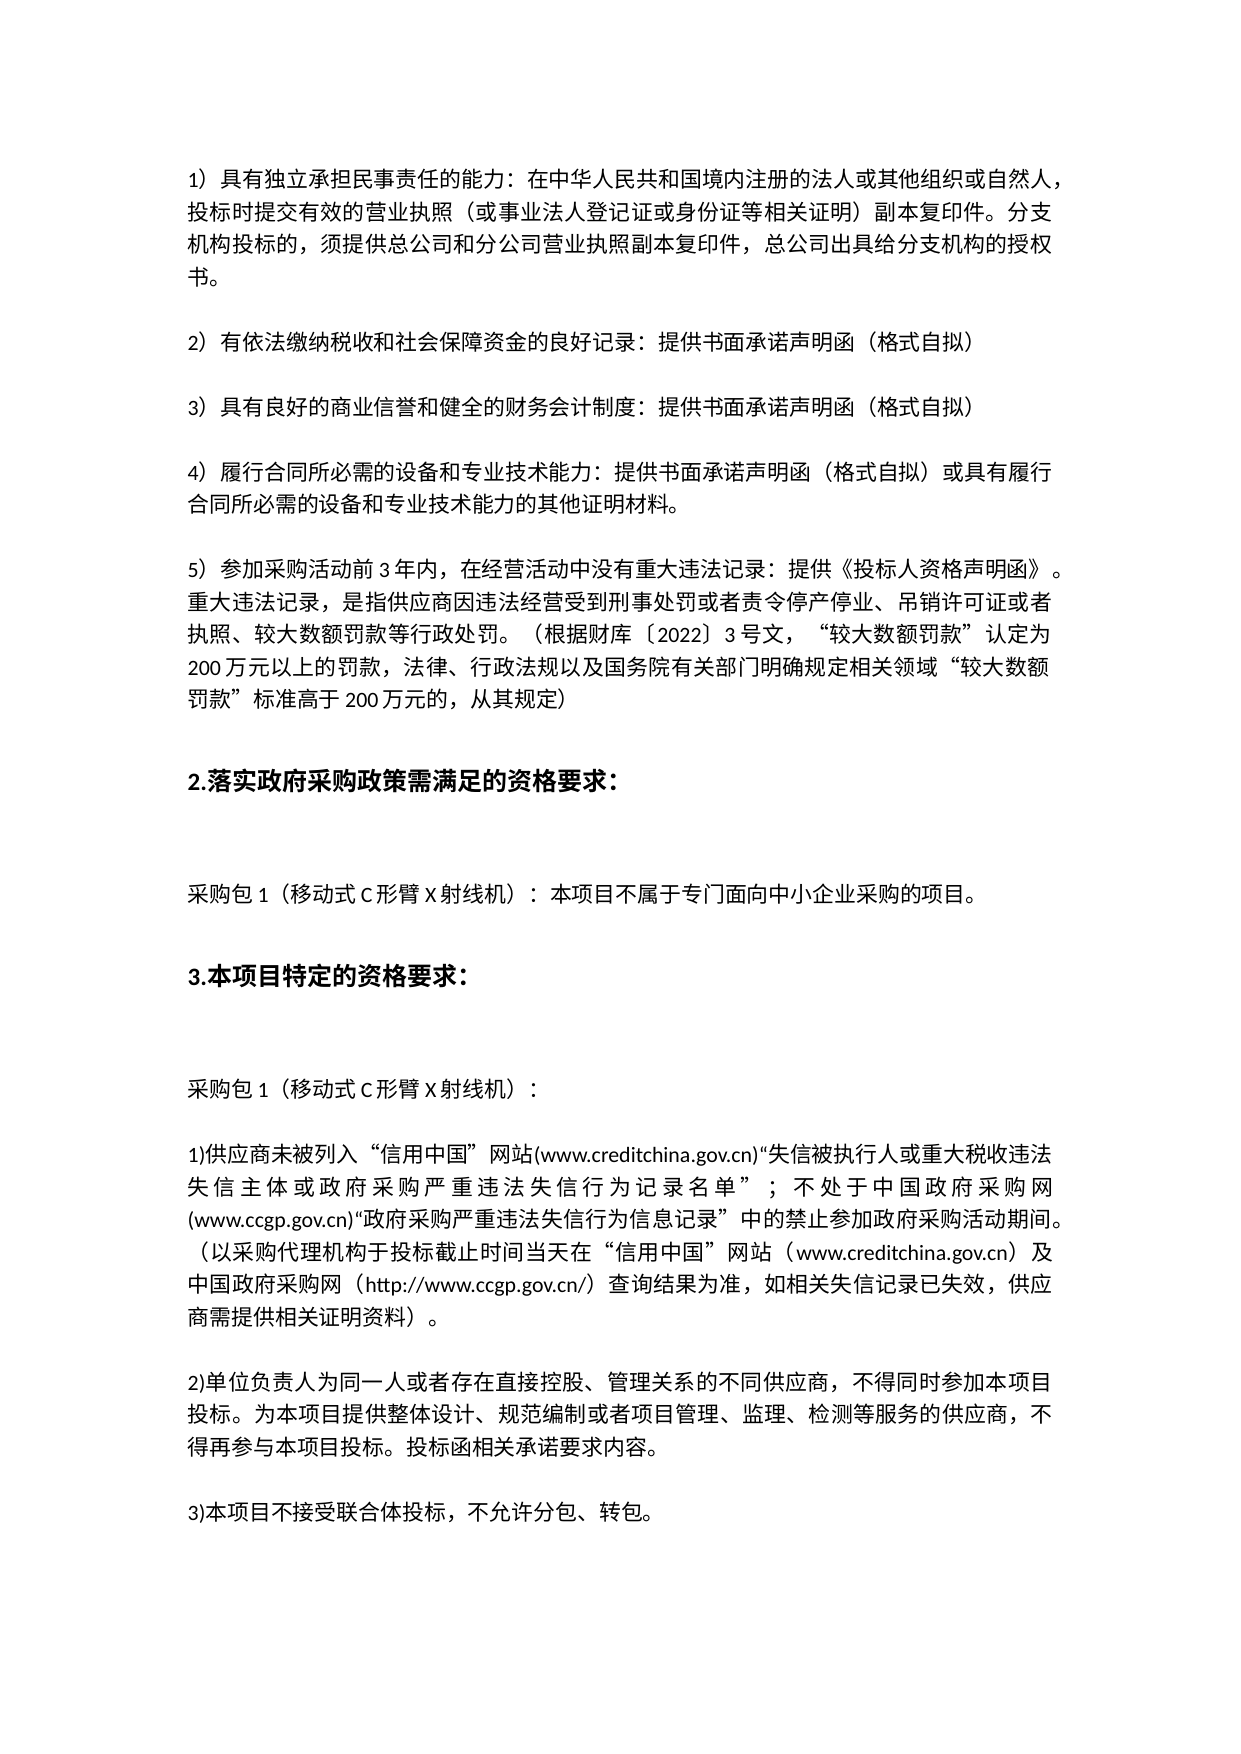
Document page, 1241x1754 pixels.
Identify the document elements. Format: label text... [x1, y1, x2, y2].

text 2.落实政府采购政策需满足的资格要求： [187, 747, 1053, 812]
text 2）有依法缴纳税收和社会保障资金的良好记录：提供书面承诺声明函（格式自拟） [187, 324, 1053, 357]
text 5）参加采购活动前3年内，在经营活动中没有重大违法记录：提供《投标人资格声明函》。重大违法记录，是指供应商因违法经营受到刑事处罚或者责令停产停业、吊销许可证或者执照、较大数额罚款等行政处罚。（根据财库〔2022〕3号文，“较大数额罚款”认定为200万元以上的罚款，法律、行政法规以及国务院有关部门明确规定相关领域“较大数额罚款”标准高于200万元的，从其规定） [187, 552, 1053, 714]
text 1）具有独立承担民事责任的能力：在中华人民共和国境内注册的法人或其他组织或自然人，投标时提交有效的营业执照（或事业法人登记证或身份证等相关证明）副本复印件。分支机构投标的，须提供总公司和分公司营业执照副本复印件，总公司出具给分支机构的授权书。 [187, 162, 1053, 292]
text 采购包1（移动式C形臂X射线机）：本项目不属于专门面向中小企业采购的项目。 [187, 877, 1053, 909]
text 3)本项目不接受联合体投标，不允许分包、转包。 [187, 1494, 1053, 1527]
text 3.本项目特定的资格要求： [187, 942, 1053, 1007]
text 3）具有良好的商业信誉和健全的财务会计制度：提供书面承诺声明函（格式自拟） [187, 389, 1053, 422]
text 采购包1（移动式C形臂X射线机）： [187, 1072, 1053, 1104]
text 4）履行合同所必需的设备和专业技术能力：提供书面承诺声明函（格式自拟）或具有履行合同所必需的设备和专业技术能力的其他证明材料。 [187, 454, 1053, 519]
text 2)单位负责人为同一人或者存在直接控股、管理关系的不同供应商，不得同时参加本项目投标。为本项目提供整体设计、规范编制或者项目管理、监理、检测等服务的供应商，不得再参与本项目投标。投标函相关承诺要求内容。 [187, 1364, 1053, 1462]
text 1)供应商未被列入“信用中国”网站(www.creditchina.gov.cn)“失信被执行人或重大税收违法失信主体或政府采购严重违法失信行为记录名单”；不处于中国政府采购网(www.ccgp.gov.cn)“政府采购严重违法失信行为信息记录”中的禁止参加政府采购活动期间。（以采购代理机构于投标截止时间当天在“信用中国”网站（www.creditchina.gov.cn）及中国政府采购网（http://www.ccgp.gov.cn/）查询结果为准，如相关失信记录已失效，供应商需提供相关证明资料）。 [187, 1137, 1053, 1332]
